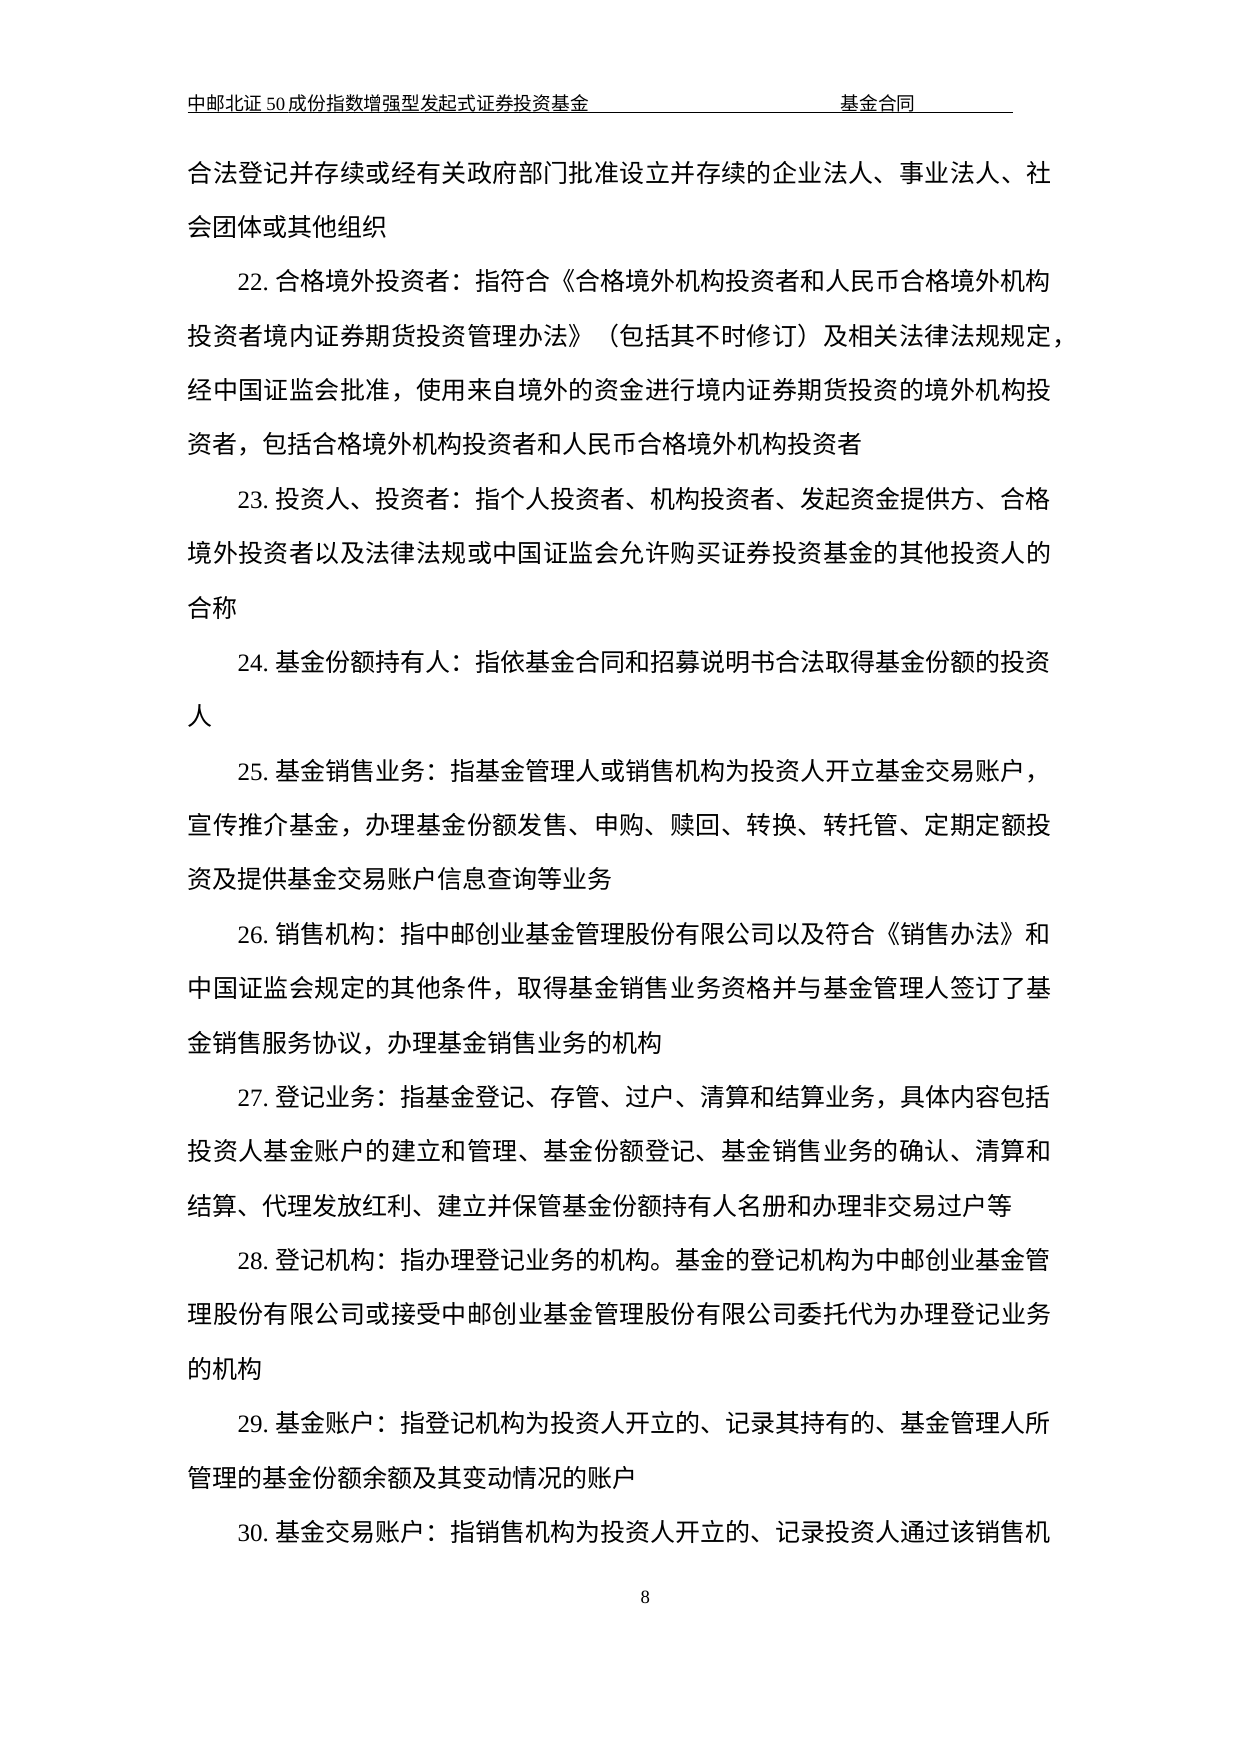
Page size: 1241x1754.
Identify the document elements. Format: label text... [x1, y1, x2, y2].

list 基金销售业务：指基金管理人或销售机构为投资人开立基金交易账户，宣传推介基金，办理基金份额发售、申购、赎回、转换、转托管、定期定额投资及提供基金交易账户信息查询等业务 [187, 751, 1053, 896]
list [187, 1512, 1053, 1549]
list 登记业务：指基金登记、存管、过户、清算和结算业务，具体内容包括投资人基金账户的建立和管理、基金份额登记、基金销售业务的确认、清算和结算、代理发放红利、建立并保管基金份额持有人名册和办理非交易过户等 [187, 1077, 1053, 1222]
list 基金账户：指登记机构为投资人开立的、记录其持有的、基金管理人所管理的基金份额余额及其变动情况的账户 [187, 1404, 1053, 1494]
list 登记机构：指办理登记业务的机构。基金的登记机构为中邮创业基金管理股份有限公司或接受中邮创业基金管理股份有限公司委托代为办理登记业务的机构 [187, 1241, 1053, 1386]
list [187, 153, 1053, 244]
list 销售机构：指中邮创业基金管理股份有限公司以及符合《销售办法》和中国证监会规定的其他条件，取得基金销售业务资格并与基金管理人签订了基金销售服务协议，办理基金销售业务的机构 [187, 914, 1053, 1059]
list 投资人、投资者：指个人投资者、机构投资者、发起资金提供方、合格境外投资者以及法律法规或中国证监会允许购买证券投资基金的其他投资人的合称 [187, 479, 1053, 624]
list 基金份额持有人：指依基金合同和招募说明书合法取得基金份额的投资人 [187, 642, 1053, 733]
list 合格境外投资者：指符合《合格境外机构投资者和人民币合格境外机构投资者境内证券期货投资管理办法》（包括其不时修订）及相关法律法规规定，经中国证监会批准，使用来自境外的资金进行境内证券期货投资的境外机构投资者，包括合格境外机构投资者和人民币合格境外机构投资者 [187, 262, 1053, 461]
